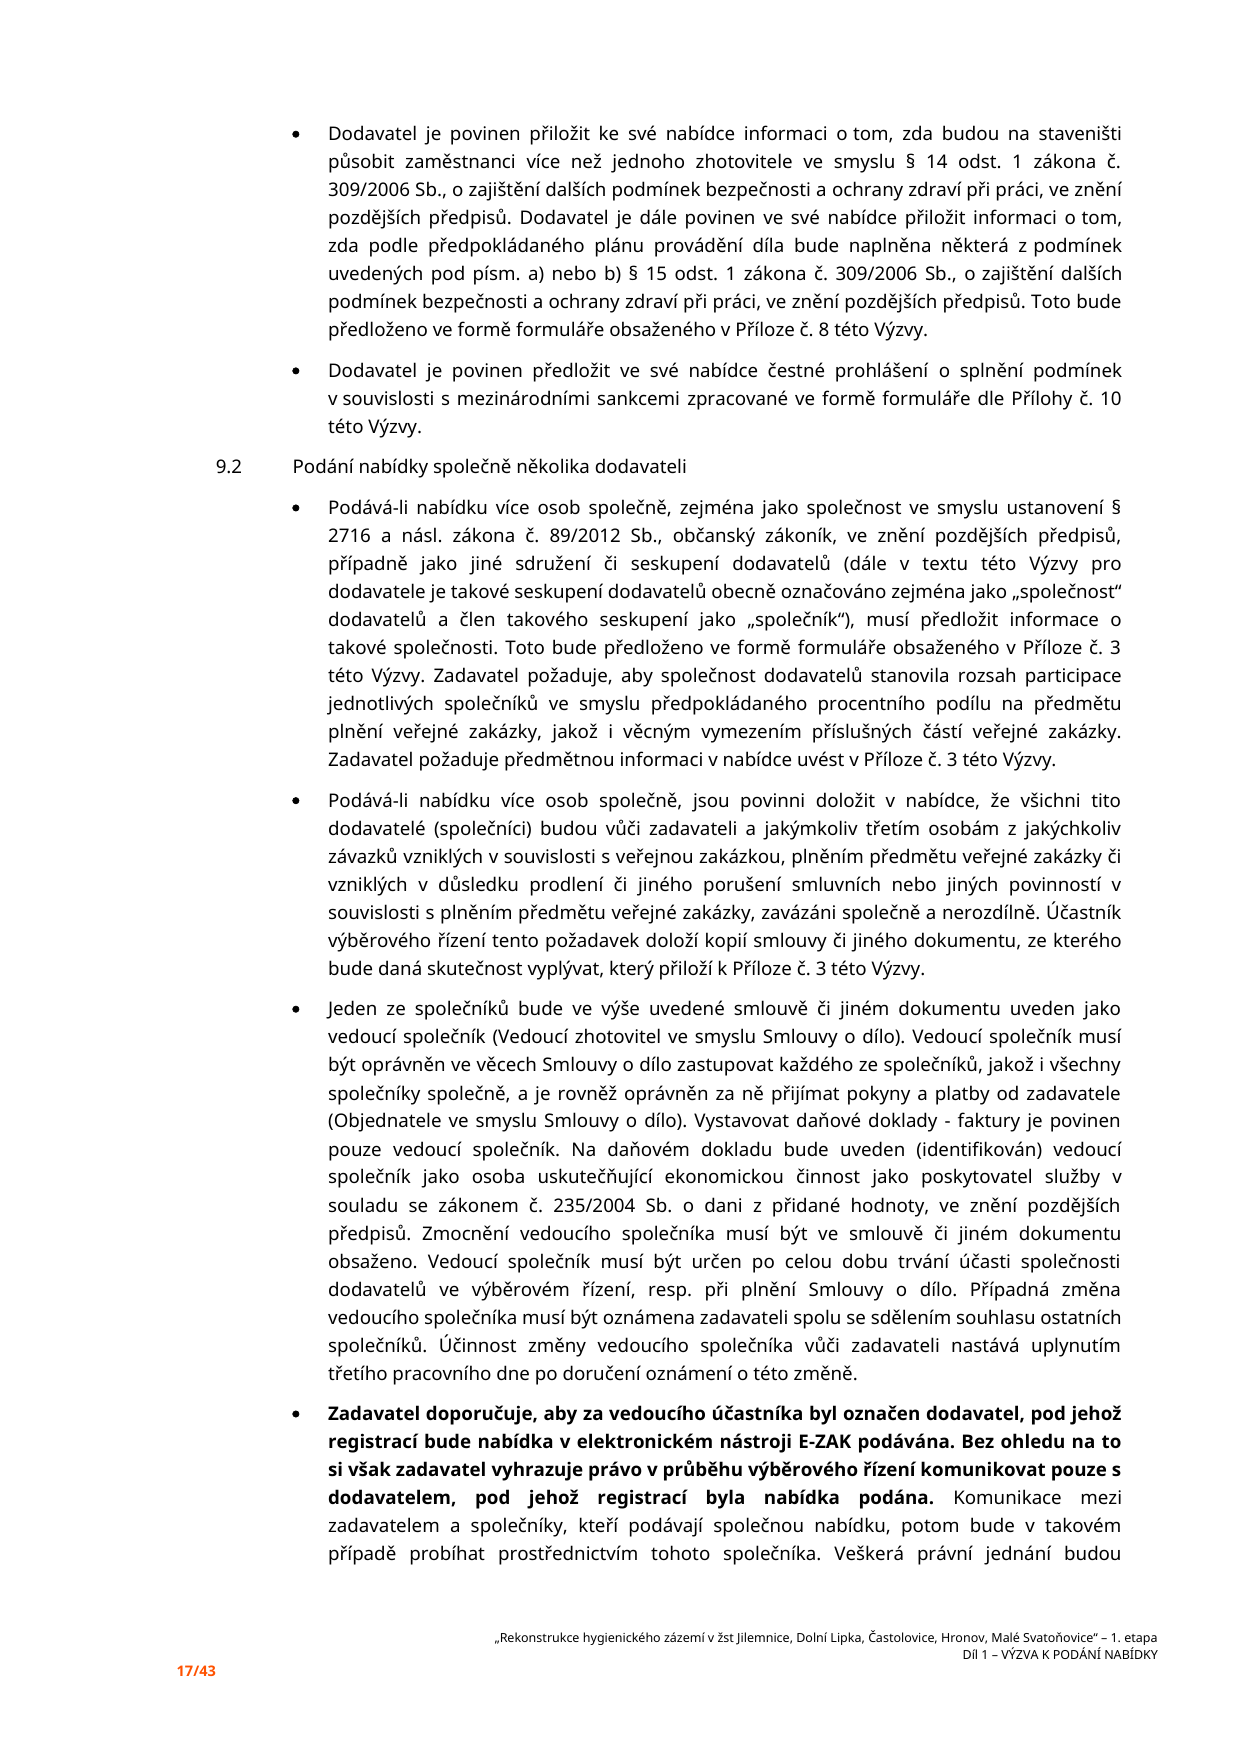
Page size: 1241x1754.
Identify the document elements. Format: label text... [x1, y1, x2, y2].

text Jeden ze společníků bude ve výše uvedené smlouvě či jiném dokumentu uveden jako vedoucí společník (Vedoucí zhotovitel ve smyslu Smlouvy o dílo). Vedoucí společník musí být oprávněn ve věcech Smlouvy o dílo zastupovat každého ze společníků, jakož i všechny společníky společně, a je rovněž oprávněn za ně přijímat pokyny a platby od zadavatele (Objednatele ve smyslu Smlouvy o dílo). Vystavovat daňové doklady - faktury je povinen pouze vedoucí společník. Na daňovém dokladu bude uveden (identifikován) vedoucí společník jako osoba uskutečňující ekonomickou činnost jako poskytovatel služby v souladu se zákonem č. 235/2004 Sb. o dani z přidané hodnoty, ve znění pozdějších předpisů. Zmocnění vedoucího společníka musí být ve smlouvě či jiném dokumentu obsaženo. Vedoucí společník musí být určen po celou dobu trvání účasti společnosti dodavatelů ve výběrovém řízení, resp. při plnění Smlouvy o dílo. Případná změna vedoucího společníka musí být oznámena zadavateli spolu se sdělením souhlasu ostatních společníků. Účinnost změny vedoucího společníka vůči zadavateli nastává uplynutím třetího pracovního dne po doručení oznámení o této změně. [292, 996, 1122, 1386]
text Podává-li nabídku více osob společně, jsou povinni doložit v nabídce, že všichni tito dodavatelé (společníci) budou vůči zadavateli a jakýmkoliv třetím osobám z jakýchkoliv závazků vzniklých v souvislosti s veřejnou zakázkou, plněním předmětu veřejné zakázky či vzniklých v důsledku prodlení či jiného porušení smluvních nebo jiných povinností v souvislosti s plněním předmětu veřejné zakázky, zavázáni společně a nerozdílně. Účastník výběrového řízení tento požadavek doloží kopií smlouvy či jiného dokumentu, ze kterého bude daná skutečnost vyplývat, který přiloží k Příloze č. 3 této Výzvy. [292, 787, 1122, 981]
text Podání nabídky společně několika dodavateli [216, 454, 1122, 479]
text Dodavatel je povinen přiložit ke své nabídce informaci o tom, zda budou na staveništi působit zaměstnanci více než jednoho zhotovitele ve smyslu § 14 odst. 1 zákona č. 309/2006 Sb., o zajištění dalších podmínek bezpečnosti a ochrany zdraví při práci, ve znění pozdějších předpisů. Dodavatel je dále povinen ve své nabídce přiložit informaci o tom, zda podle předpokládaného plánu provádění díla bude naplněna některá z podmínek uvedených pod písm. a) nebo b) § 15 odst. 1 zákona č. 309/2006 Sb., o zajištění dalších podmínek bezpečnosti a ochrany zdraví při práci, ve znění pozdějších předpisů. Toto bude předloženo ve formě formuláře obsaženého v Příloze č. 8 této Výzvy. [292, 121, 1122, 342]
text Podává-li nabídku více osob společně, zejména jako společnost ve smyslu ustanovení § 2716 a násl. zákona č. 89/2012 Sb., občanský zákoník, ve znění pozdějších předpisů, případně jako jiné sdružení či seskupení dodavatelů (dále v textu této Výzvy pro dodavatele je takové seskupení dodavatelů obecně označováno zejména jako „společnost“ dodavatelů a člen takového seskupení jako „společník“), musí předložit informace o takové společnosti. Toto bude předloženo ve formě formuláře obsaženého v Příloze č. 3 této Výzvy. Zadavatel požaduje, aby společnost dodavatelů stanovila rozsah participace jednotlivých společníků ve smyslu předpokládaného procentního podílu na předmětu plnění veřejné zakázky, jakož i věcným vymezením příslušných částí veřejné zakázky. Zadavatel požaduje předmětnou informaci v nabídce uvést v Příloze č. 3 této Výzvy. [292, 494, 1122, 772]
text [292, 1401, 1122, 1566]
text Dodavatel je povinen předložit ve své nabídce čestné prohlášení o splnění podmínek v souvislosti s mezinárodními sankcemi zpracované ve formě formuláře dle Přílohy č. 10 této Výzvy. [292, 357, 1122, 439]
